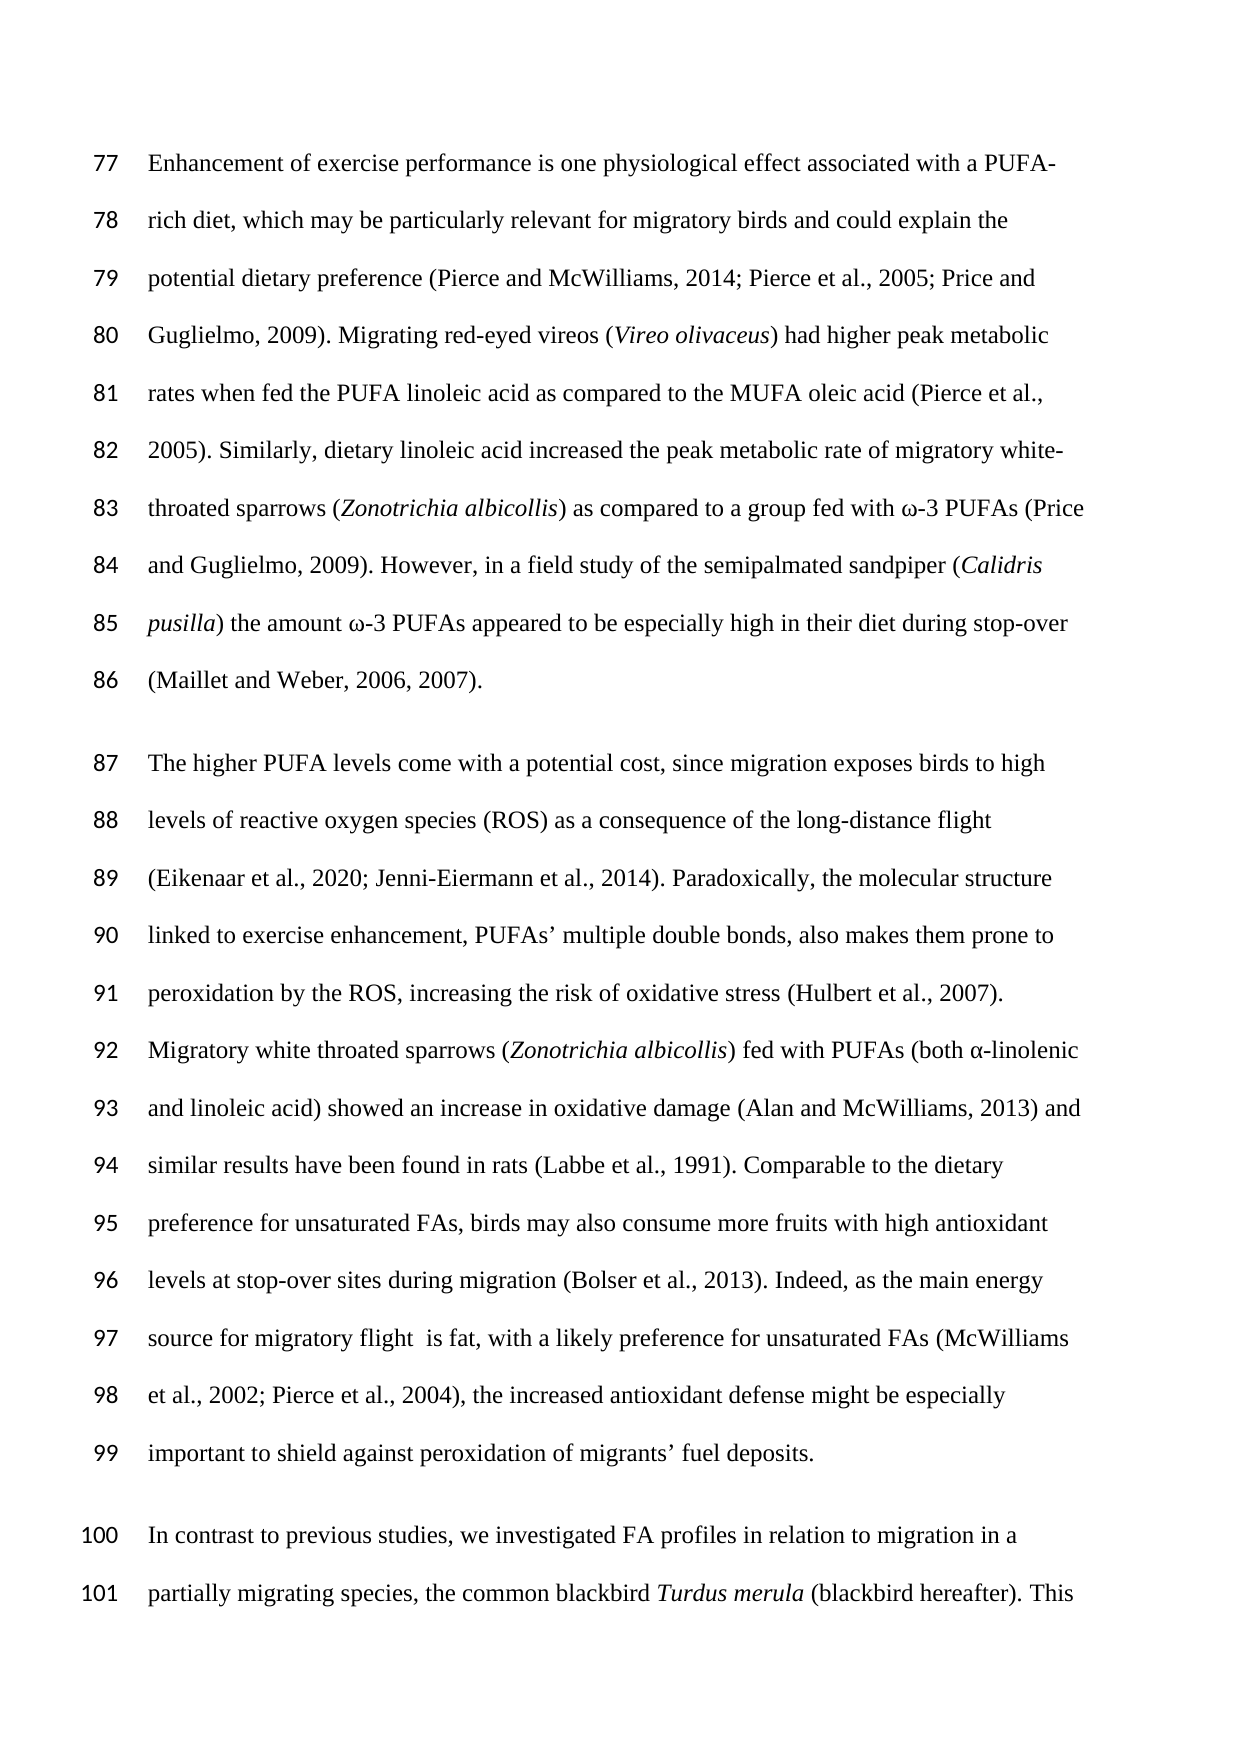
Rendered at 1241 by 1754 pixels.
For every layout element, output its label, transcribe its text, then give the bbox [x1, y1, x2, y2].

text Enhancement of exercise performance is one physiological effect associated with a PUFA-rich diet, which may be particularly relevant for migratory birds and could explain the potential dietary preference (Pierce and McWilliams, 2014; Pierce et al., 2005; Price and Guglielmo, 2009). Migrating red-eyed vireos (Vireo olivaceus) had higher peak metabolic rates when fed the PUFA linoleic acid as compared to the MUFA oleic acid (Pierce et al., 2005). Similarly, dietary linoleic acid increased the peak metabolic rate of migratory white-throated sparrows (Zonotrichia albicollis) as compared to a group fed with ω-3 PUFAs (Price and Guglielmo, 2009). However, in a field study of the semipalmated sandpiper (Calidris pusilla) the amount ω-3 PUFAs appeared to be especially high in their diet during stop-over (Maillet and Weber, 2006, 2007). [148, 148, 1093, 694]
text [148, 1520, 1093, 1606]
text The higher PUFA levels come with a potential cost, since migration exposes birds to high levels of reactive oxygen species (ROS) as a consequence of the long-distance flight (Eikenaar et al., 2020; Jenni-Eiermann et al., 2014). Paradoxically, the molecular structure linked to exercise enhancement, PUFAs’ multiple double bonds, also makes them prone to peroxidation by the ROS, increasing the risk of oxidative stress (Hulbert et al., 2007). Migratory white throated sparrows (Zonotrichia albicollis) fed with PUFAs (both α-linolenic and linoleic acid) showed an increase in oxidative damage (Alan and McWilliams, 2013) and similar results have been found in rats (Labbe et al., 1991). Comparable to the dietary preference for unsaturated FAs, birds may also consume more fruits with high antioxidant levels at stop-over sites during migration (Bolser et al., 2013). Indeed, as the main energy source for migratory flight is fat, with a likely preference for unsaturated FAs (McWilliams et al., 2002; Pierce et al., 2004), the increased antioxidant defense might be especially important to shield against peroxidation of migrants’ fuel deposits. [148, 748, 1093, 1466]
